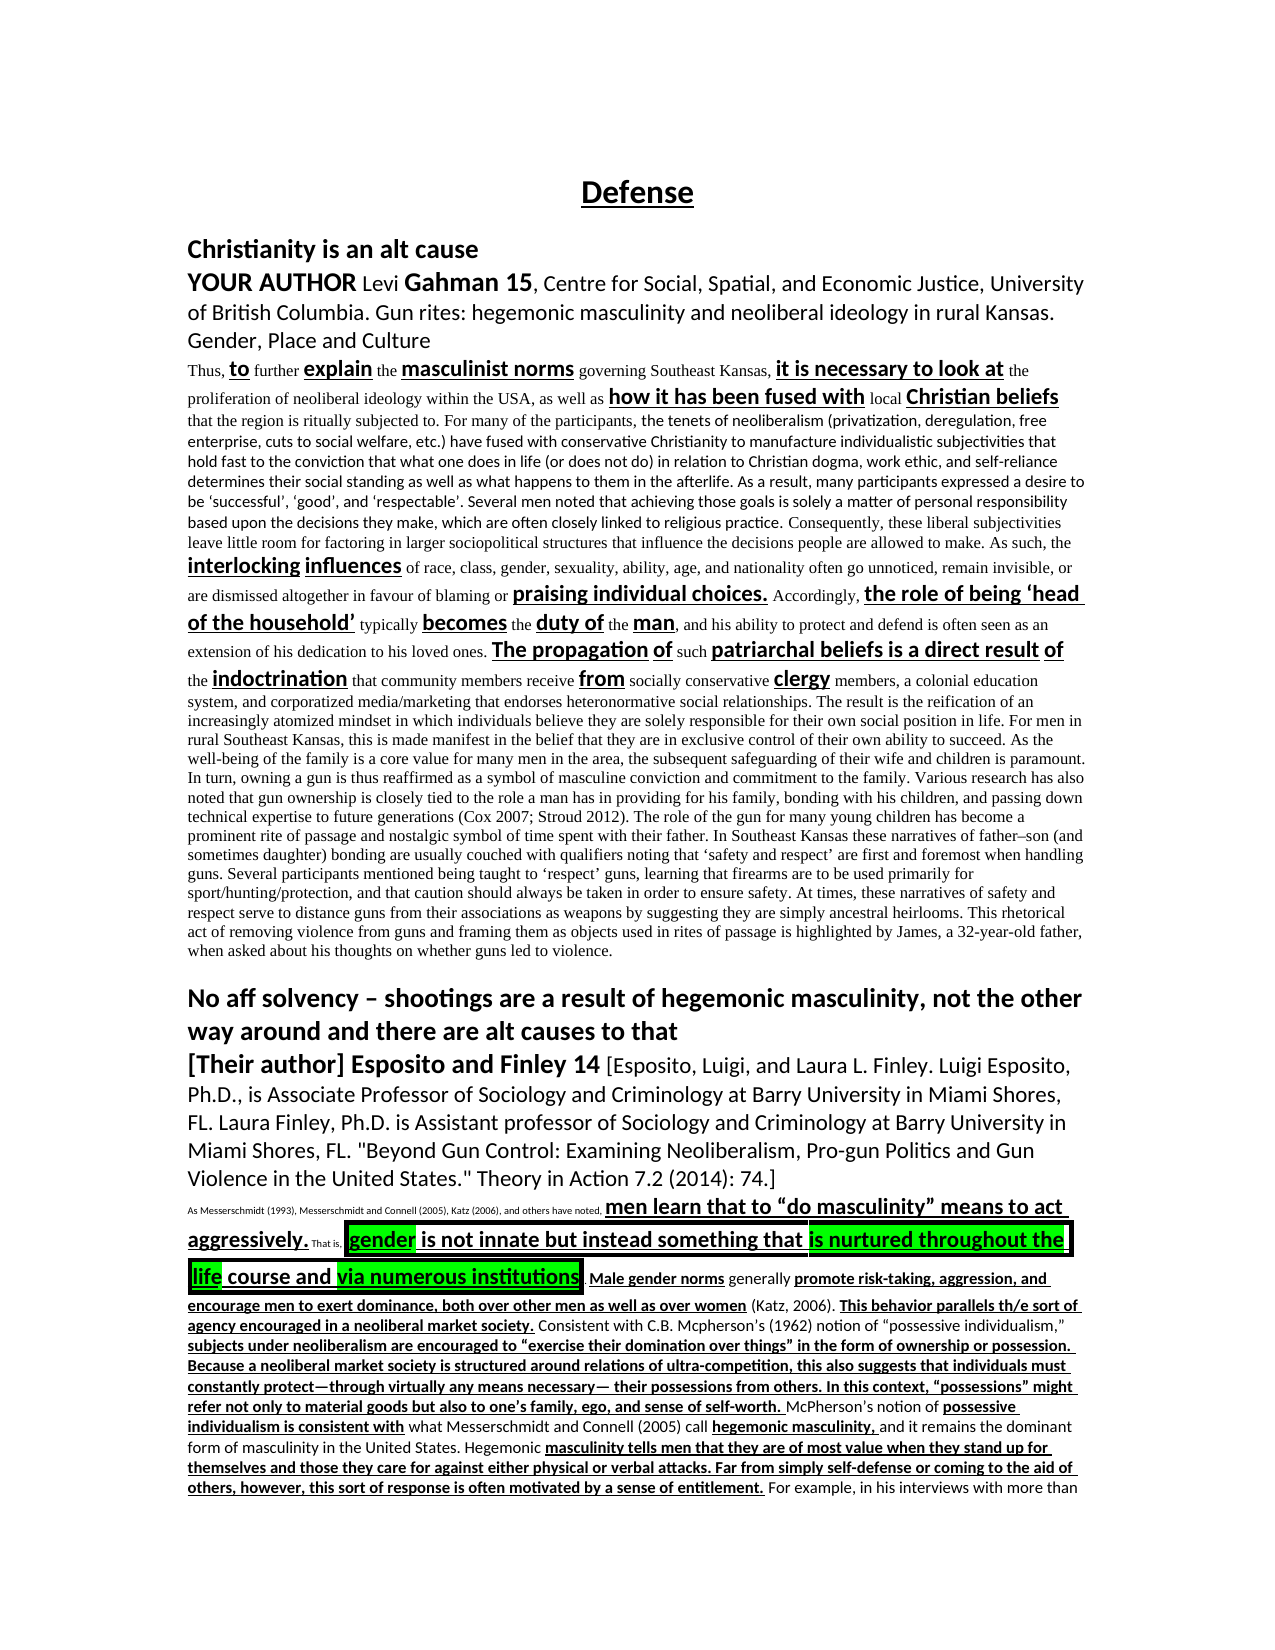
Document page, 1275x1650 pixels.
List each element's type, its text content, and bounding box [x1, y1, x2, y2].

subtitle Christianity is an alt cause [187, 232, 1087, 265]
subtitle Defense [187, 171, 1087, 212]
text Thus, to further explain the masculinist norms governing Southeast Kansas, it is necessary to look at the proliferation of neoliberal ideology within the USA, as well as how it has been fused with local Christian beliefs that the region is ritually subjected to. For many of the participants, the tenets of neoliberalism (privatization, deregulation, free enterprise, cuts to social welfare, etc.) have fused with conservative Christianity to manufacture individualistic subjectivities that hold fast to the conviction that what one does in life (or does not do) in relation to Christian dogma, work ethic, and self-reliance determines their social standing as well as what happens to them in the afterlife. As a result, many participants expressed a desire to be ‘successful’, ‘good’, and ‘respectable’. Several men noted that achieving those goals is solely a matter of personal responsibility based upon the decisions they make, which are often closely linked to religious practice. Consequently, these liberal subjectivities leave little room for factoring in larger sociopolitical structures that influence the decisions people are allowed to make. As such, the interlocking influences of race, class, gender, sexuality, ability, age, and nationality often go unnoticed, remain invisible, or are dismissed altogether in favour of blaming or praising individual choices. Accordingly, the role of being ‘head of the household’ typically becomes the duty of the man, and his ability to protect and defend is often seen as an extension of his dedication to his loved ones. The propagation of such patriarchal beliefs is a direct result of the indoctrination that community members receive from socially conservative clergy members, a colonial education system, and corporatized media/marketing that endorses heteronormative social relationships. The result is the reification of an increasingly atomized mindset in which individuals believe they are solely responsible for their own social position in life. For men in rural Southeast Kansas, this is made manifest in the belief that they are in exclusive control of their own ability to succeed. As the well-being of the family is a core value for many men in the area, the subsequent safeguarding of their wife and children is paramount. In turn, owning a gun is thus reaffirmed as a symbol of masculine conviction and commitment to the family. Various research has also noted that gun ownership is closely tied to the role a man has in providing for his family, bonding with his children, and passing down technical expertise to future generations (Cox 2007; Stroud 2012). The role of the gun for many young children has become a prominent rite of passage and nostalgic symbol of time spent with their father. In Southeast Kansas these narratives of father–son (and sometimes daughter) bonding are usually couched with qualifiers noting that ‘safety and respect’ are first and foremost when handling guns. Several participants mentioned being taught to ‘respect’ guns, learning that firearms are to be used primarily for sport/hunting/protection, and that caution should always be taken in order to ensure safety. At times, these narratives of safety and respect serve to distance guns from their associations as weapons by suggesting they are simply ancestral heirlooms. This rhetorical act of removing violence from guns and framing them as objects used in rites of passage is highlighted by James, a 32-year-old father, when asked about his thoughts on whether guns led to violence. [187, 354, 1087, 960]
text YOUR AUTHOR Levi Gahman 15, Centre for Social, Spatial, and Economic Justice, University of British Columbia. Gun rites: hegemonic masculinity and neoliberal ideology in rural Kansas. Gender, Place and Culture [187, 265, 1087, 354]
subtitle No aff solvency – shootings are a result of hegemonic masculinity, not the other way around and there are alt causes to that [187, 981, 1087, 1047]
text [187, 1192, 1087, 1498]
text [Their author] Esposito and Finley 14 [Esposito, Luigi, and Laura L. Finley. Luigi Esposito, Ph.D., is Associate Professor of Sociology and Criminology at Barry University in Miami Shores, FL. Laura Finley, Ph.D. is Assistant professor of Sociology and Criminology at Barry University in Miami Shores, FL. "Beyond Gun Control: Examining Neoliberalism, Pro-gun Politics and Gun Violence in the United States." Theory in Action 7.2 (2014): 74.] [187, 1047, 1087, 1192]
